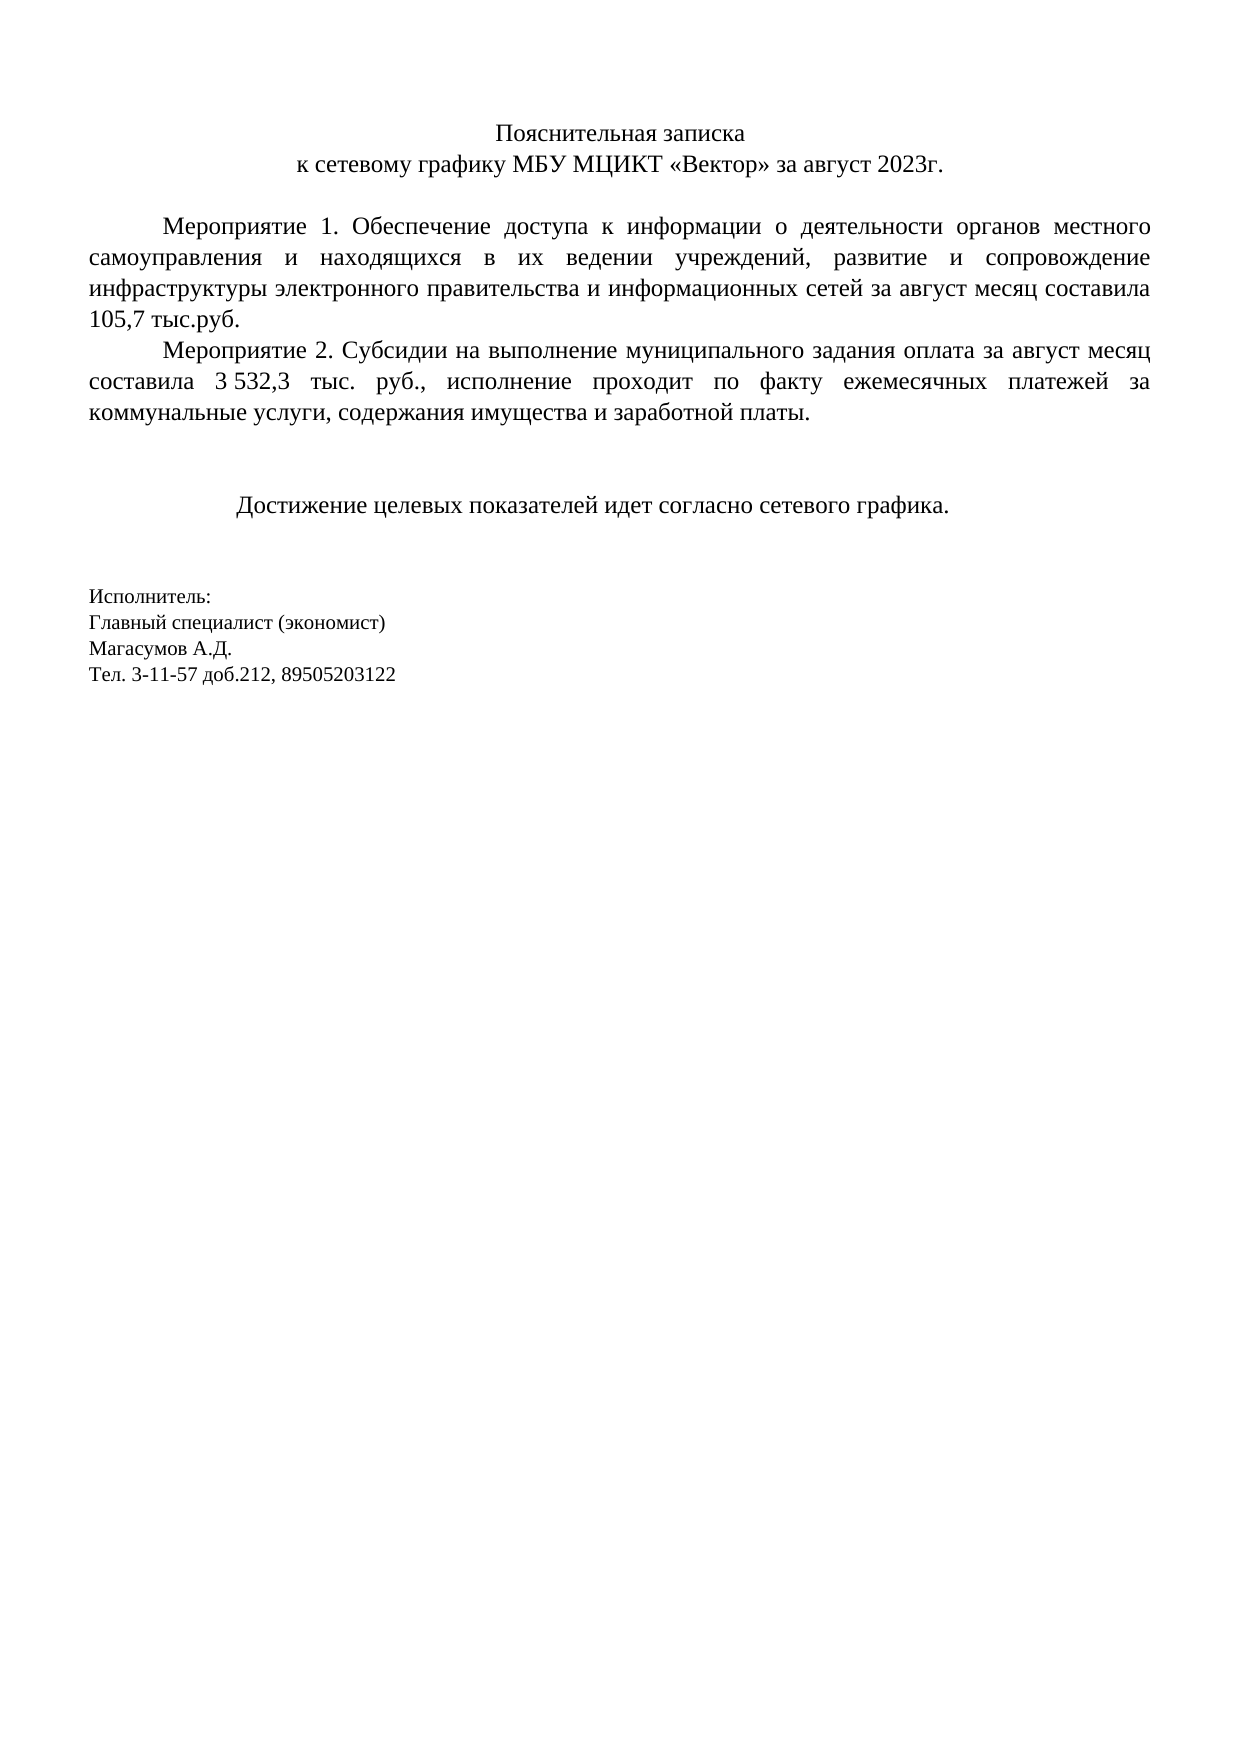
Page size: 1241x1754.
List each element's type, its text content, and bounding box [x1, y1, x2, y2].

text Мероприятие 2. Субсидии на выполнение муниципального задания оплата за август месяц составила 3 532,3 тыс. руб., исполнение проходит по факту ежемесячных платежей за коммунальные услуги, содержания имущества и заработной платы. [89, 335, 1152, 426]
text Мероприятие 1. Обеспечение доступа к информации о деятельности органов местного самоуправления и находящихся в их ведении учреждений, развитие и сопровождение инфраструктуры электронного правительства и информационных сетей за август месяц составила 105,7 тыс.руб. [89, 211, 1152, 333]
text к сетевому графику МБУ МЦИКТ «Вектор» за август 2023г. [89, 149, 1152, 178]
text Достижение целевых показателей идет согласно сетевого графика. [89, 491, 1152, 519]
text Исполнитель: [89, 584, 1152, 608]
text Пояснительная записка [89, 118, 1152, 147]
text Тел. 3-11-57 доб.212, 89505203122 [89, 662, 1152, 686]
text Магасумов А.Д. [89, 636, 1152, 660]
text Главный специалист (экономист) [89, 610, 1152, 634]
